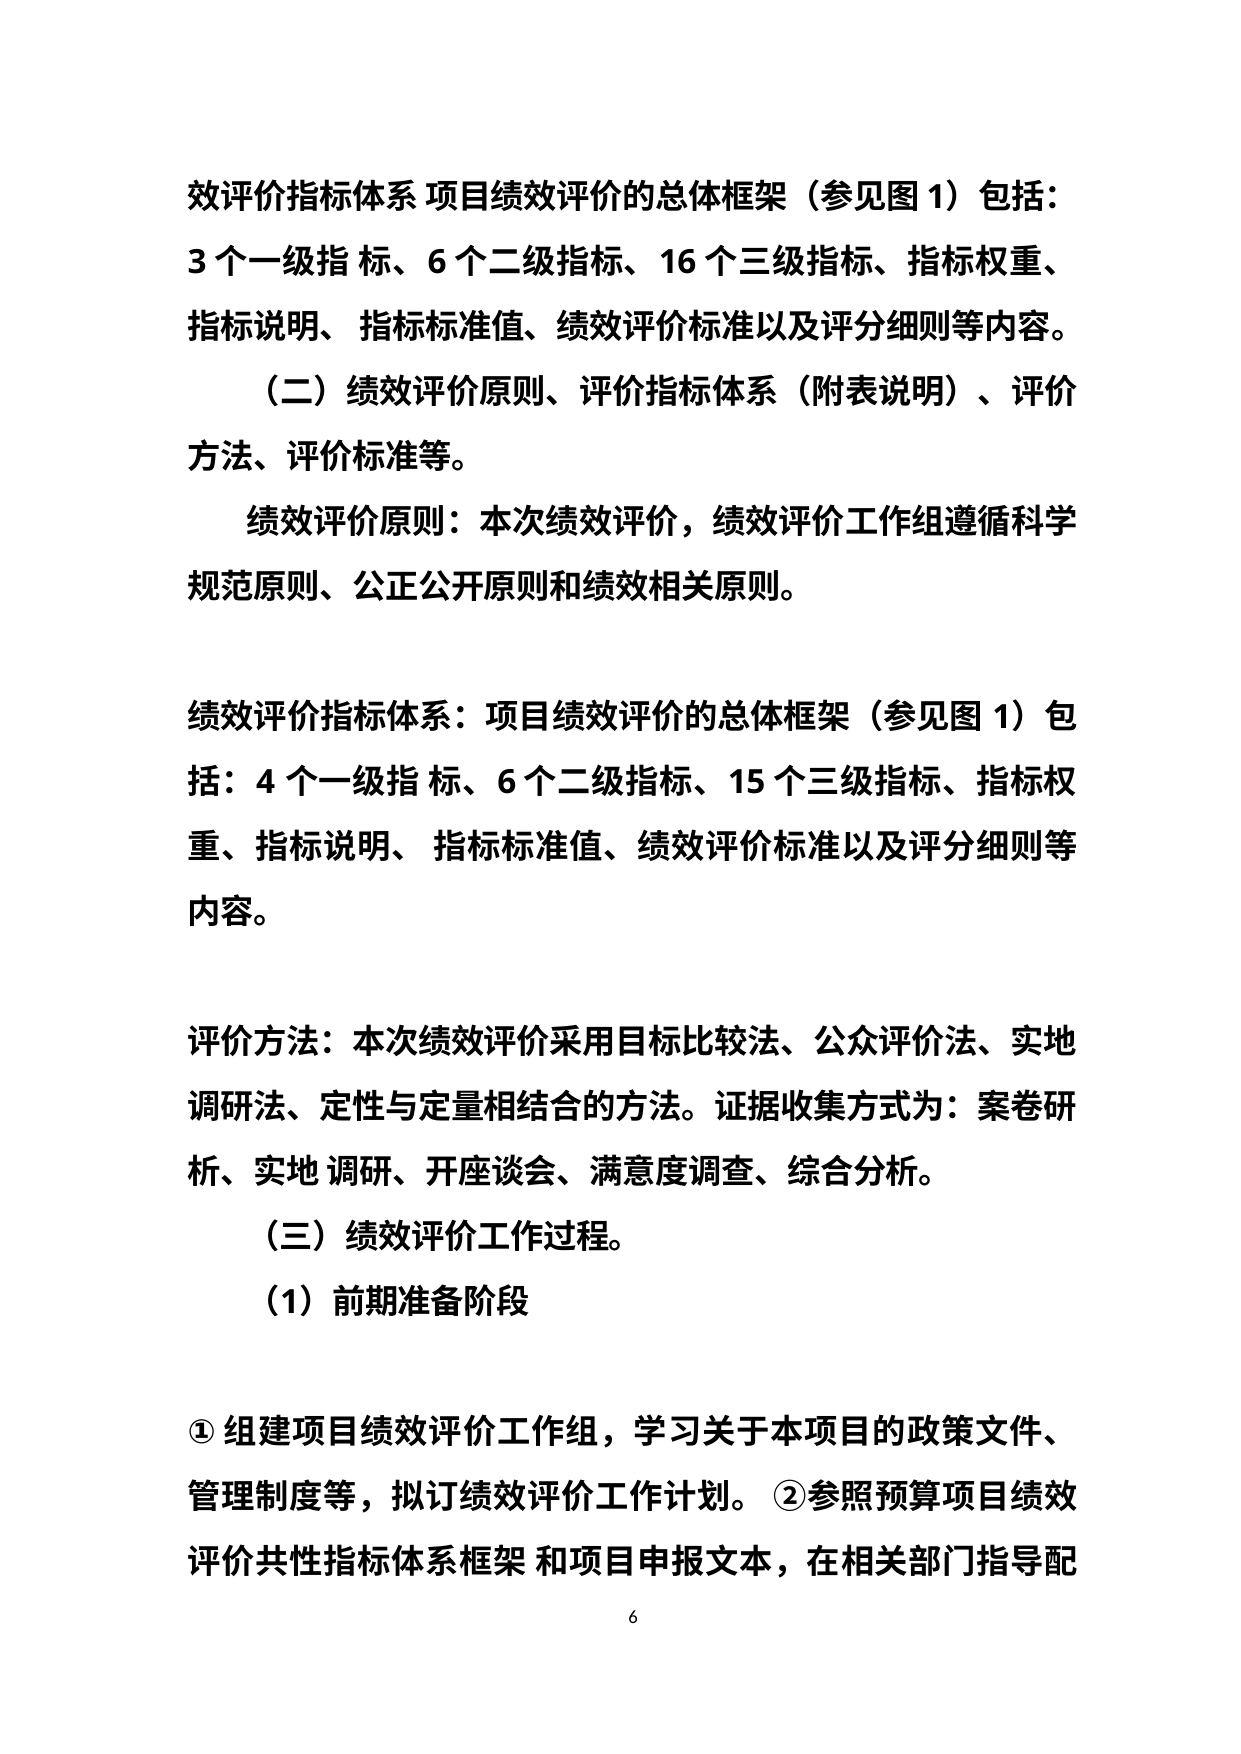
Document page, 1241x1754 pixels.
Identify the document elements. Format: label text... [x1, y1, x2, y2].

text 绩效评价原则：本次绩效评价，绩效评价工作组遵循科学规范原则、公正公开原则和绩效相关原则。 绩效评价指标体系：项目绩效评价的总体框架（参见图 1）包括：4 个一级指 标、6个二级指标、15个三级指标、指标权重、指标说明、 指标标准值、绩效评价标准以及评分细则等内容。 评价方法：本次绩效评价采用目标比较法、公众评价法、实地调研法、定性与定量相结合的方法。证据收集方式为：案卷研析、实地 调研、开座谈会、满意度调查、综合分析。 [187, 487, 1078, 1202]
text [187, 162, 1078, 357]
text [187, 1267, 1078, 1592]
text （二）绩效评价原则、评价指标体系（附表说明）、评价方法、评价标准等。 [187, 357, 1078, 487]
text （三）绩效评价工作过程。 [187, 1202, 1078, 1267]
